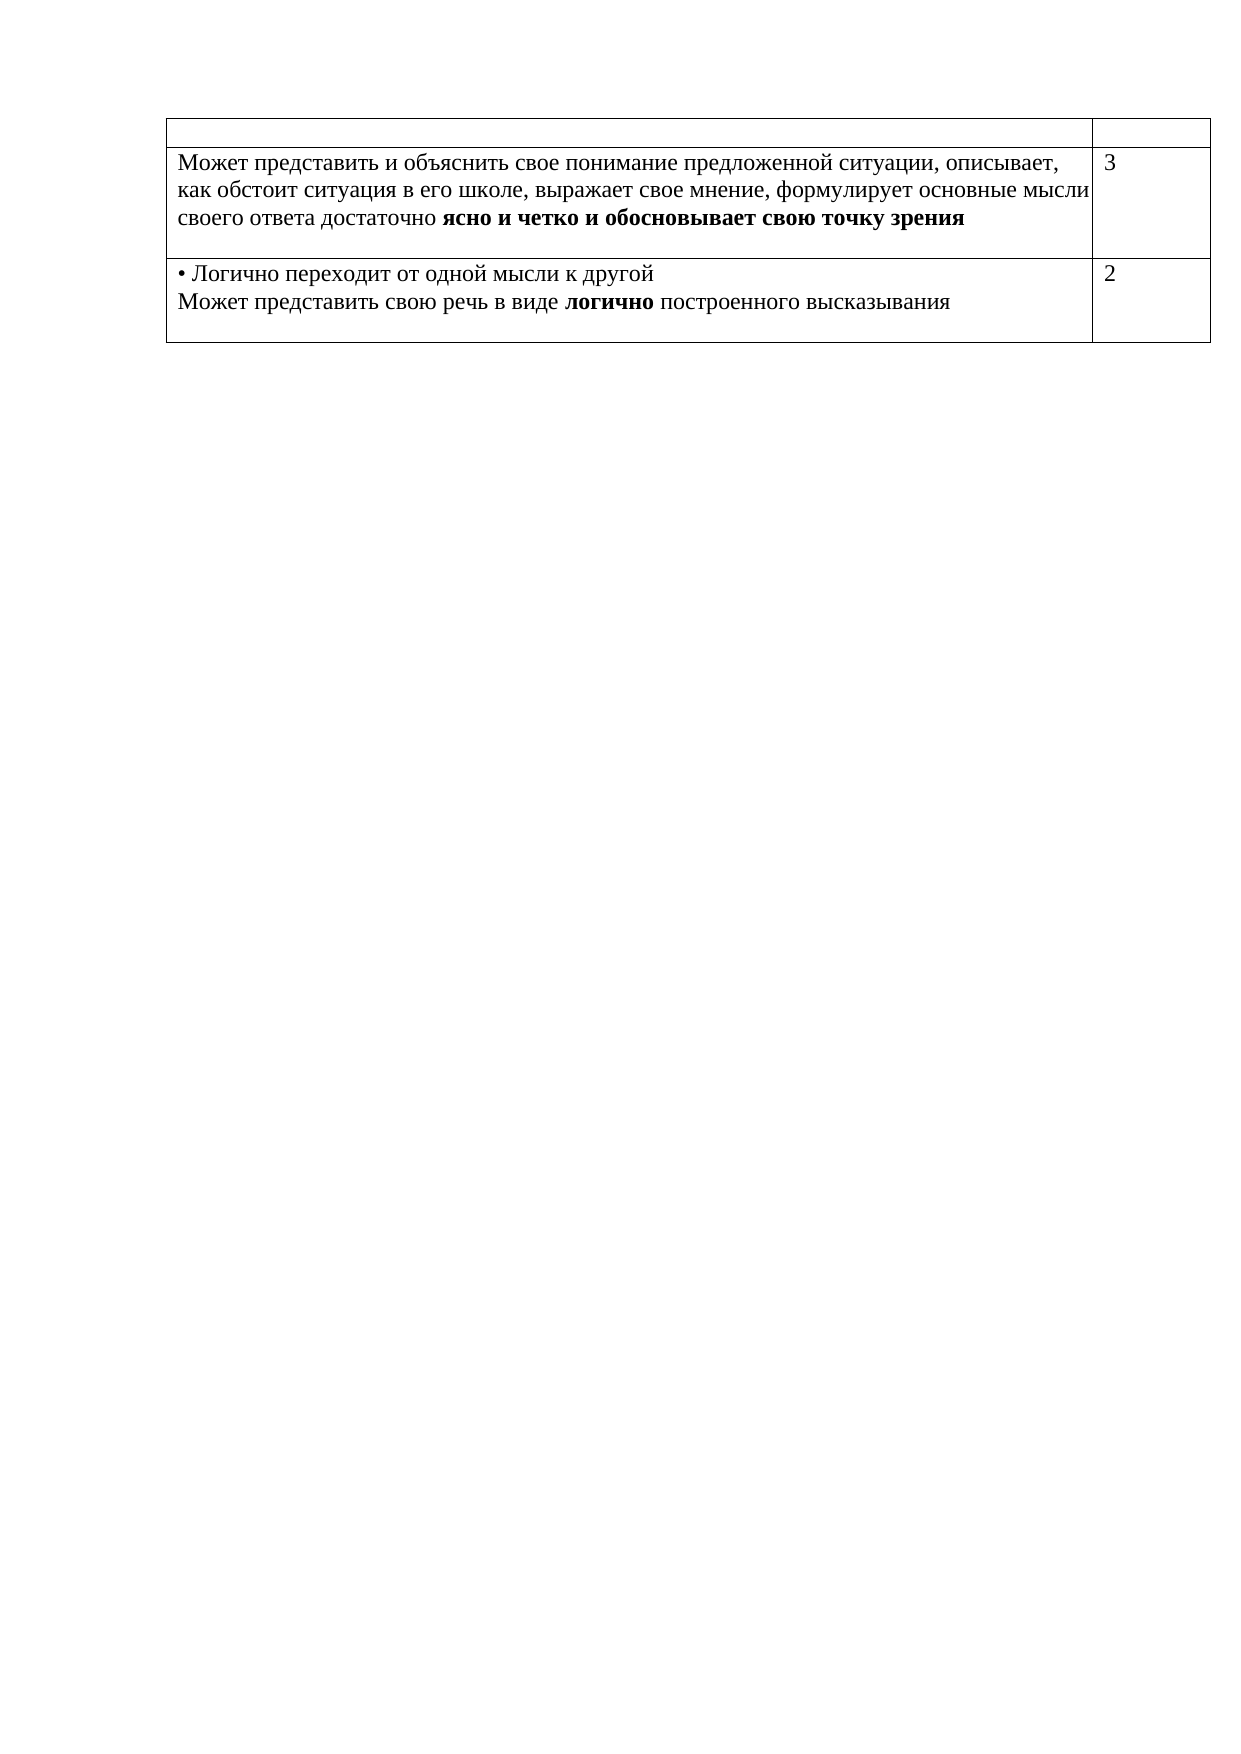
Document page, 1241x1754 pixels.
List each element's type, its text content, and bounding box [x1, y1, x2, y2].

table_cell 3 [1093, 148, 1210, 258]
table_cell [167, 119, 1092, 147]
table_cell Может представить и объяснить свое понимание предложенной ситуации, описывает, как обстоит ситуация в его школе, выражает свое мнение, формулирует основные мысли своего ответа достаточно ясно и четко и обосновывает свою точку зрения [167, 148, 1092, 258]
table_cell • Логично переходит от одной мысли к другой Может представить свою речь в виде логично построенного высказывания [167, 259, 1092, 342]
table_cell 2 [1093, 259, 1210, 342]
table_cell 2 [1093, 119, 1210, 147]
